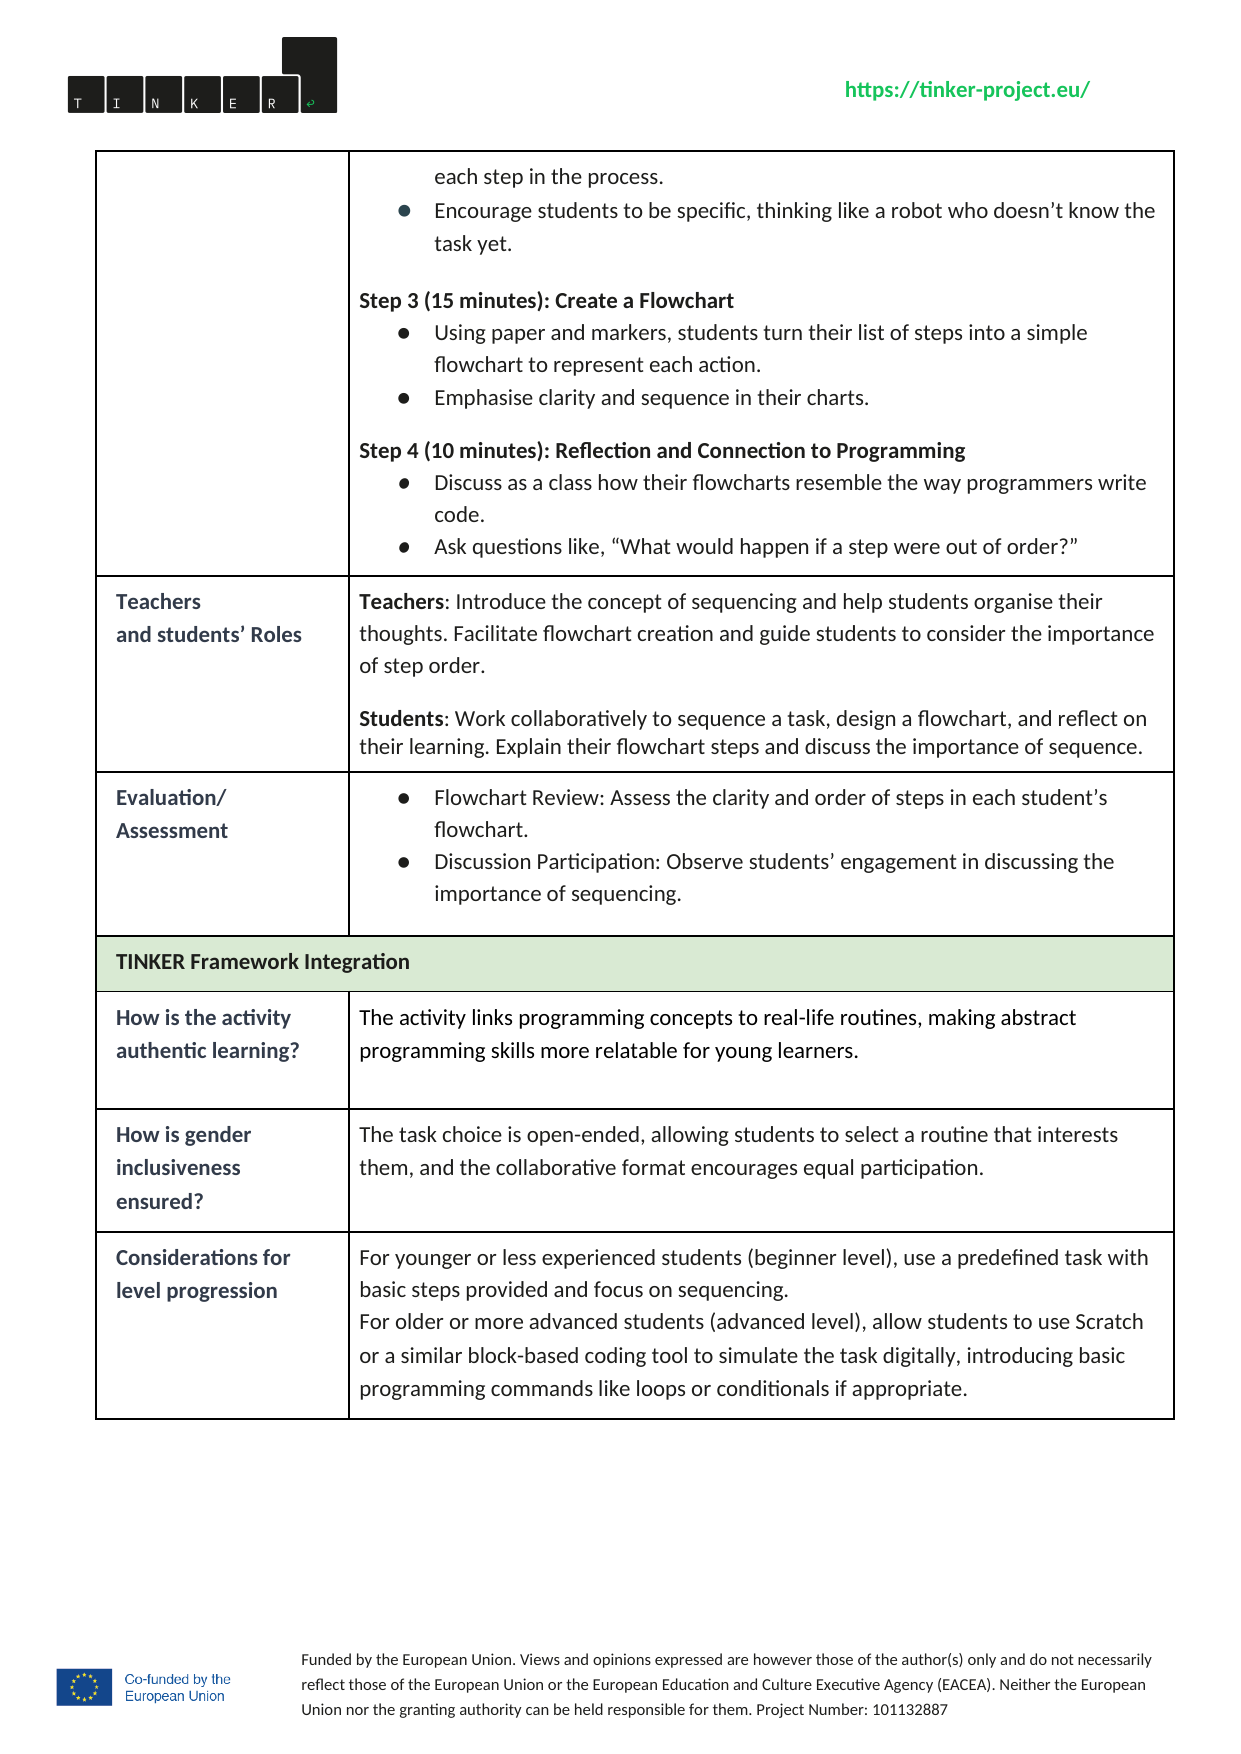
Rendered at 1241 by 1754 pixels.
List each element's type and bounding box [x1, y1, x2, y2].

picture [44, 1646, 260, 1730]
picture [67, 37, 338, 113]
